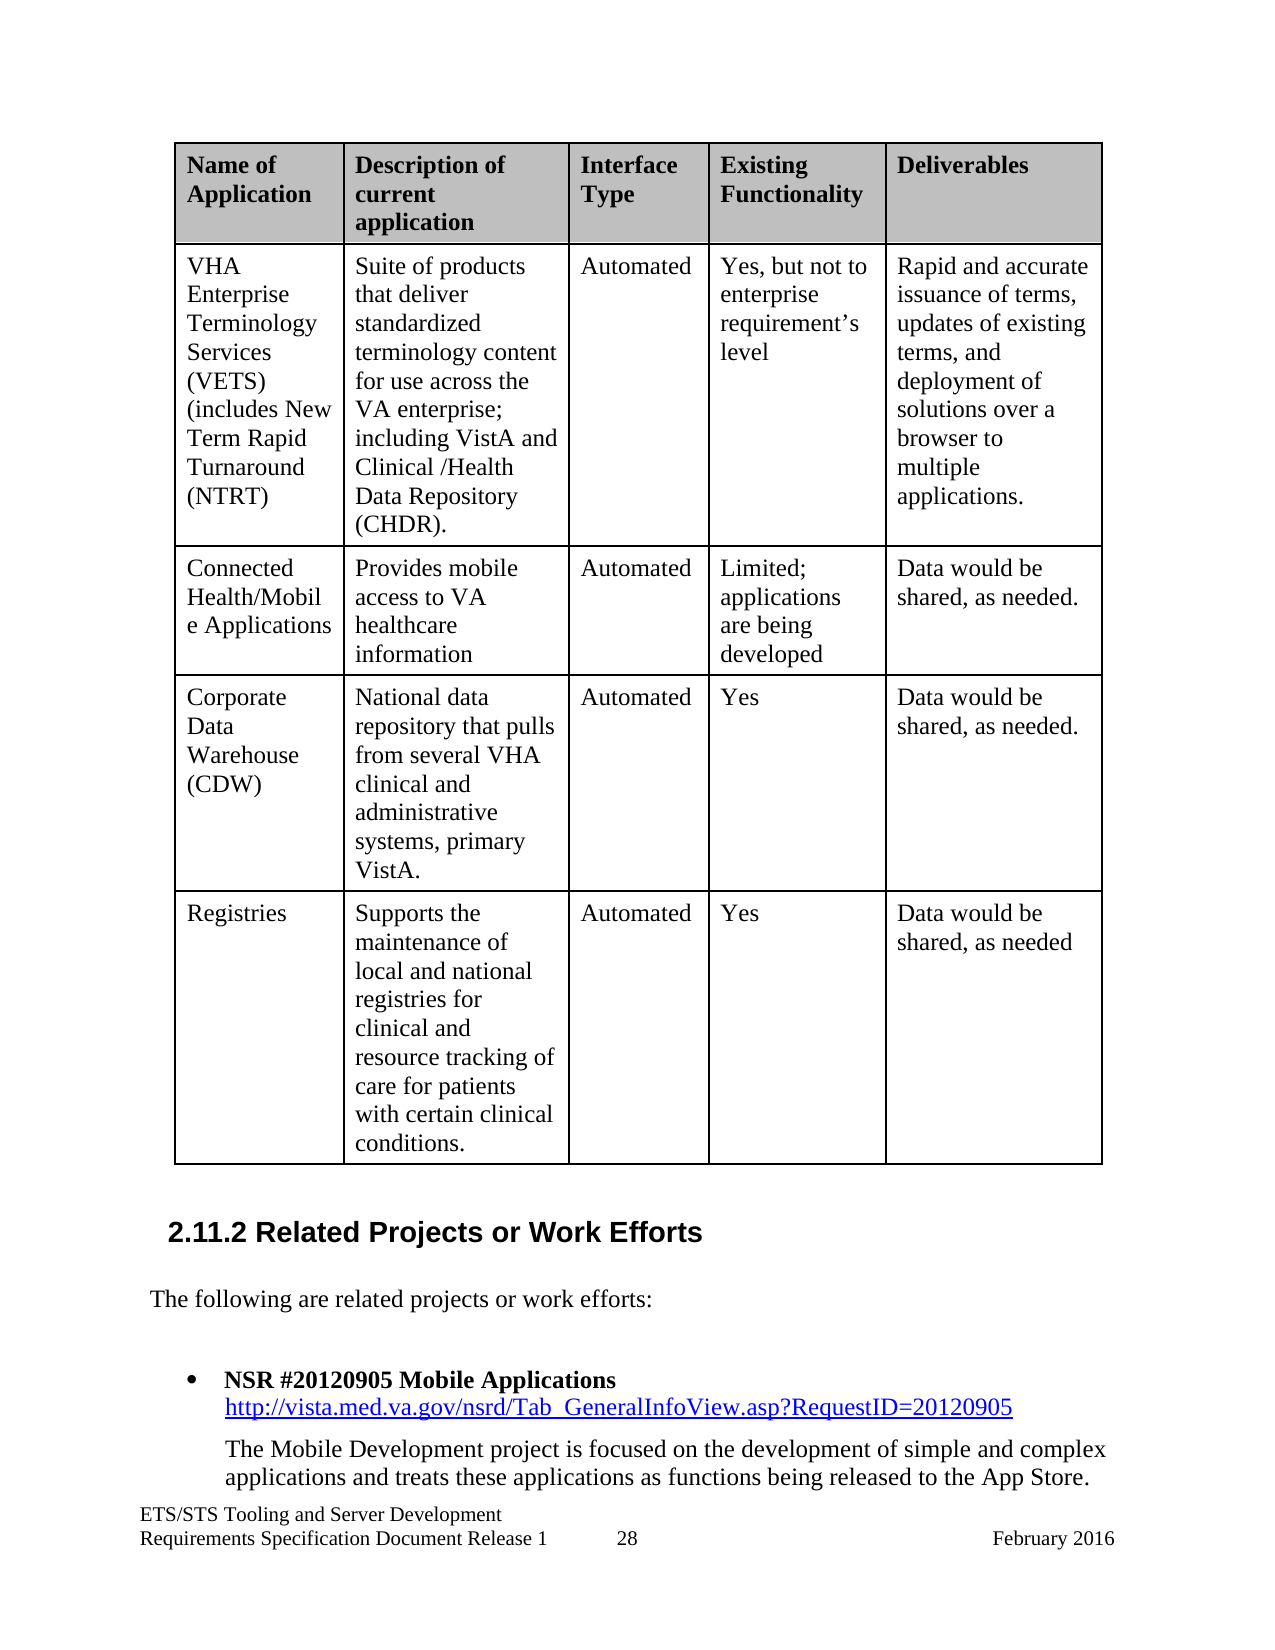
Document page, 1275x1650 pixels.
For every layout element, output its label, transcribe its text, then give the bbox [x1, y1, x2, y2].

table_cell Automated [570, 676, 708, 890]
table_cell Data would be shared, as needed. [887, 676, 1101, 890]
table_header Existing Functionality [710, 144, 885, 242]
text http://vista.med.va.gov/nsrd/Tab_GeneralInfoView.asp?RequestID=20120905 [225, 1394, 1137, 1421]
table_cell Corporate Data Warehouse (CDW) [176, 676, 343, 890]
table_cell Yes [710, 676, 885, 890]
table_cell VHA Enterprise Terminology Services (VETS) (includes New Term Rapid Turnaround (NTRT) [176, 245, 343, 544]
table_cell Rapid and accurate issuance of terms, updates of existing terms, and deployment of solutions over a browser to multiple applications. [887, 245, 1101, 544]
table_header Description of current application [345, 144, 568, 242]
table_cell Automated [570, 245, 708, 544]
table_cell Supports the maintenance of local and national registries for clinical and resource tracking of care for patients with certain clinical conditions. [345, 892, 568, 1163]
table_cell Suite of products that deliver standardized terminology content for use across the VA enterprise; including VistA and Clinical /Health Data Repository (CHDR). [345, 245, 568, 544]
table_header Name of Application [176, 144, 343, 242]
text The following are related projects or work efforts: [146, 1284, 656, 1313]
table_cell Automated [570, 547, 708, 674]
table_cell Registries [176, 892, 343, 1163]
table_header Deliverables [887, 144, 1101, 242]
table_cell National data repository that pulls from several VHA clinical and administrative systems, primary VistA. [345, 676, 568, 890]
subtitle 2.11.2 Related Projects or Work Efforts [168, 1215, 1137, 1249]
table_header Interface Type [570, 144, 708, 242]
table_cell Limited; applications are being developed [710, 547, 885, 674]
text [225, 1434, 1123, 1491]
table_cell Data would be shared, as needed [887, 892, 1101, 1163]
table_cell Automated [570, 892, 708, 1163]
text  NSR #20120905 Mobile Applications [187, 1365, 1137, 1394]
table_cell Yes, but not to enterprise requirement’s level [710, 245, 885, 544]
table_cell Connected Health/Mobile Applications [176, 547, 343, 674]
table_cell Yes [710, 892, 885, 1163]
table_cell Provides mobile access to VA healthcare information [345, 547, 568, 674]
table_cell Data would be shared, as needed. [887, 547, 1101, 674]
